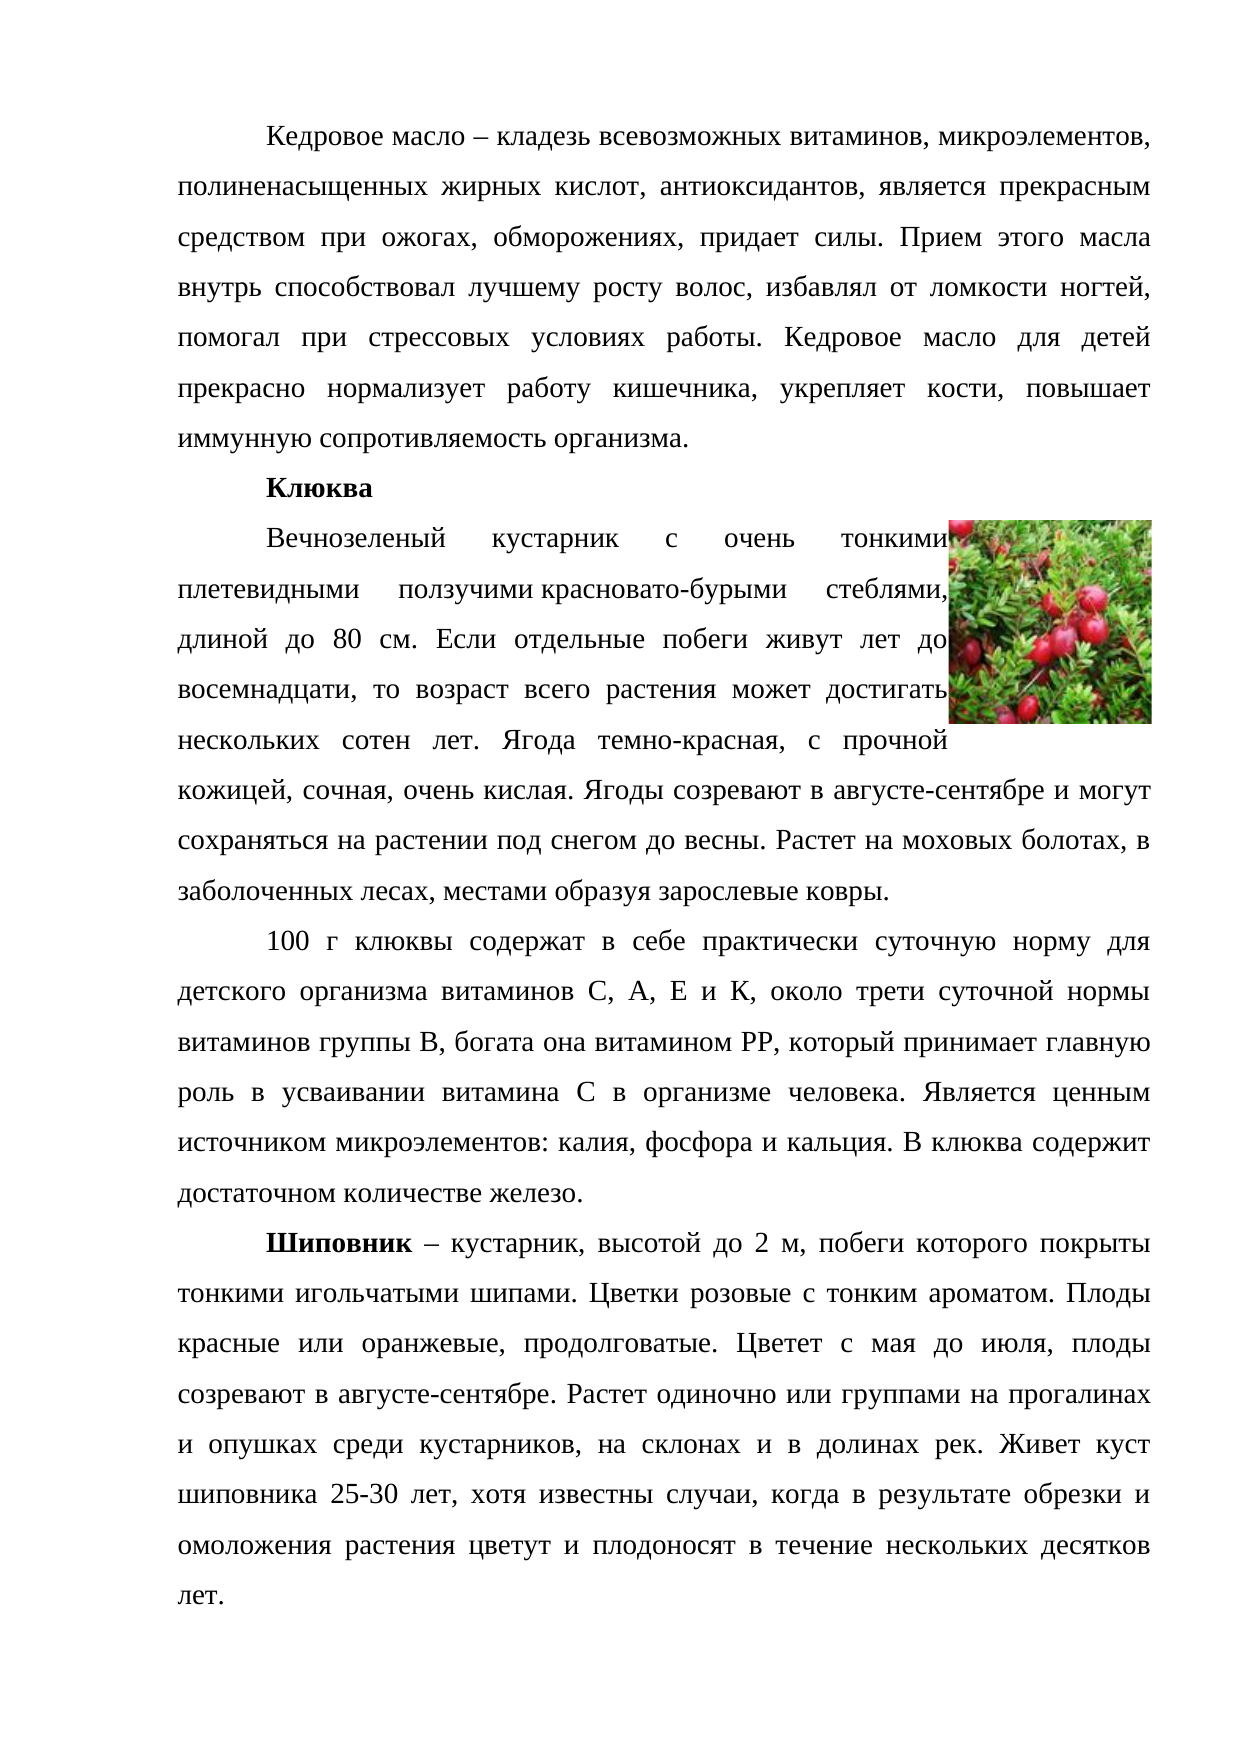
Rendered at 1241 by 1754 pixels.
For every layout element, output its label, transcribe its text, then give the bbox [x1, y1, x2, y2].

text Шиповник – кустарник, высотой до 2 м, побеги которого покрыты тонкими игольчатыми шипами. Цветки розовые с тонким ароматом. Плоды красные или оранжевые, продолговатые. Цветет с мая до июля, плоды созревают в августе-сентябре. Растет одиночно или группами на прогалинах и опушках среди кустарников, на склонах и в долинах рек. Живет куст шиповника 25-30 лет, хотя известны случаи, когда в результате обрезки и омоложения растения цветут и плодоносят в течение нескольких десятков лет. [177, 1225, 1152, 1611]
picture [948, 520, 1152, 724]
text 100 г клюквы содержат в себе практически суточную норму для детского организма витаминов С, А, Е и К, около трети суточной нормы витаминов группы В, богата она витамином РР, который принимает главную роль в усваивании витамина С в организме человека. Является ценным источником микроэлементов: калия, фосфора и кальция. В клюква содержит достаточном количестве железо. [177, 923, 1152, 1208]
text Вечнозеленый кустарник с очень тонкими плетевидными ползучими красновато-бурыми стеблями, длиной до 80 см. Если отдельные побеги живут лет до восемнадцати, то возраст всего растения может достигать нескольких сотен лет. Ягода темно-красная, с прочной кожицей, сочная, очень кислая. Ягоды созревают в августе-сентябре и могут сохраняться на растении под снегом до весны. Растет на моховых болотах, в заболоченных лесах, местами образуя зарослевые ковры. [177, 521, 1152, 906]
text Клюква [177, 470, 1152, 504]
text Кедровое масло – кладезь всевозможных витаминов, микроэлементов, полиненасыщенных жирных кислот, антиоксидантов, является прекрасным средством при ожогах, обморожениях, придает силы. Прием этого масла внутрь способствовал лучшему росту волос, избавлял от ломкости ногтей, помогал при стрессовых условиях работы. Кедровое масло для детей прекрасно нормализует работу кишечника, укрепляет кости, повышает иммунную сопротивляемость организма. [177, 118, 1152, 453]
